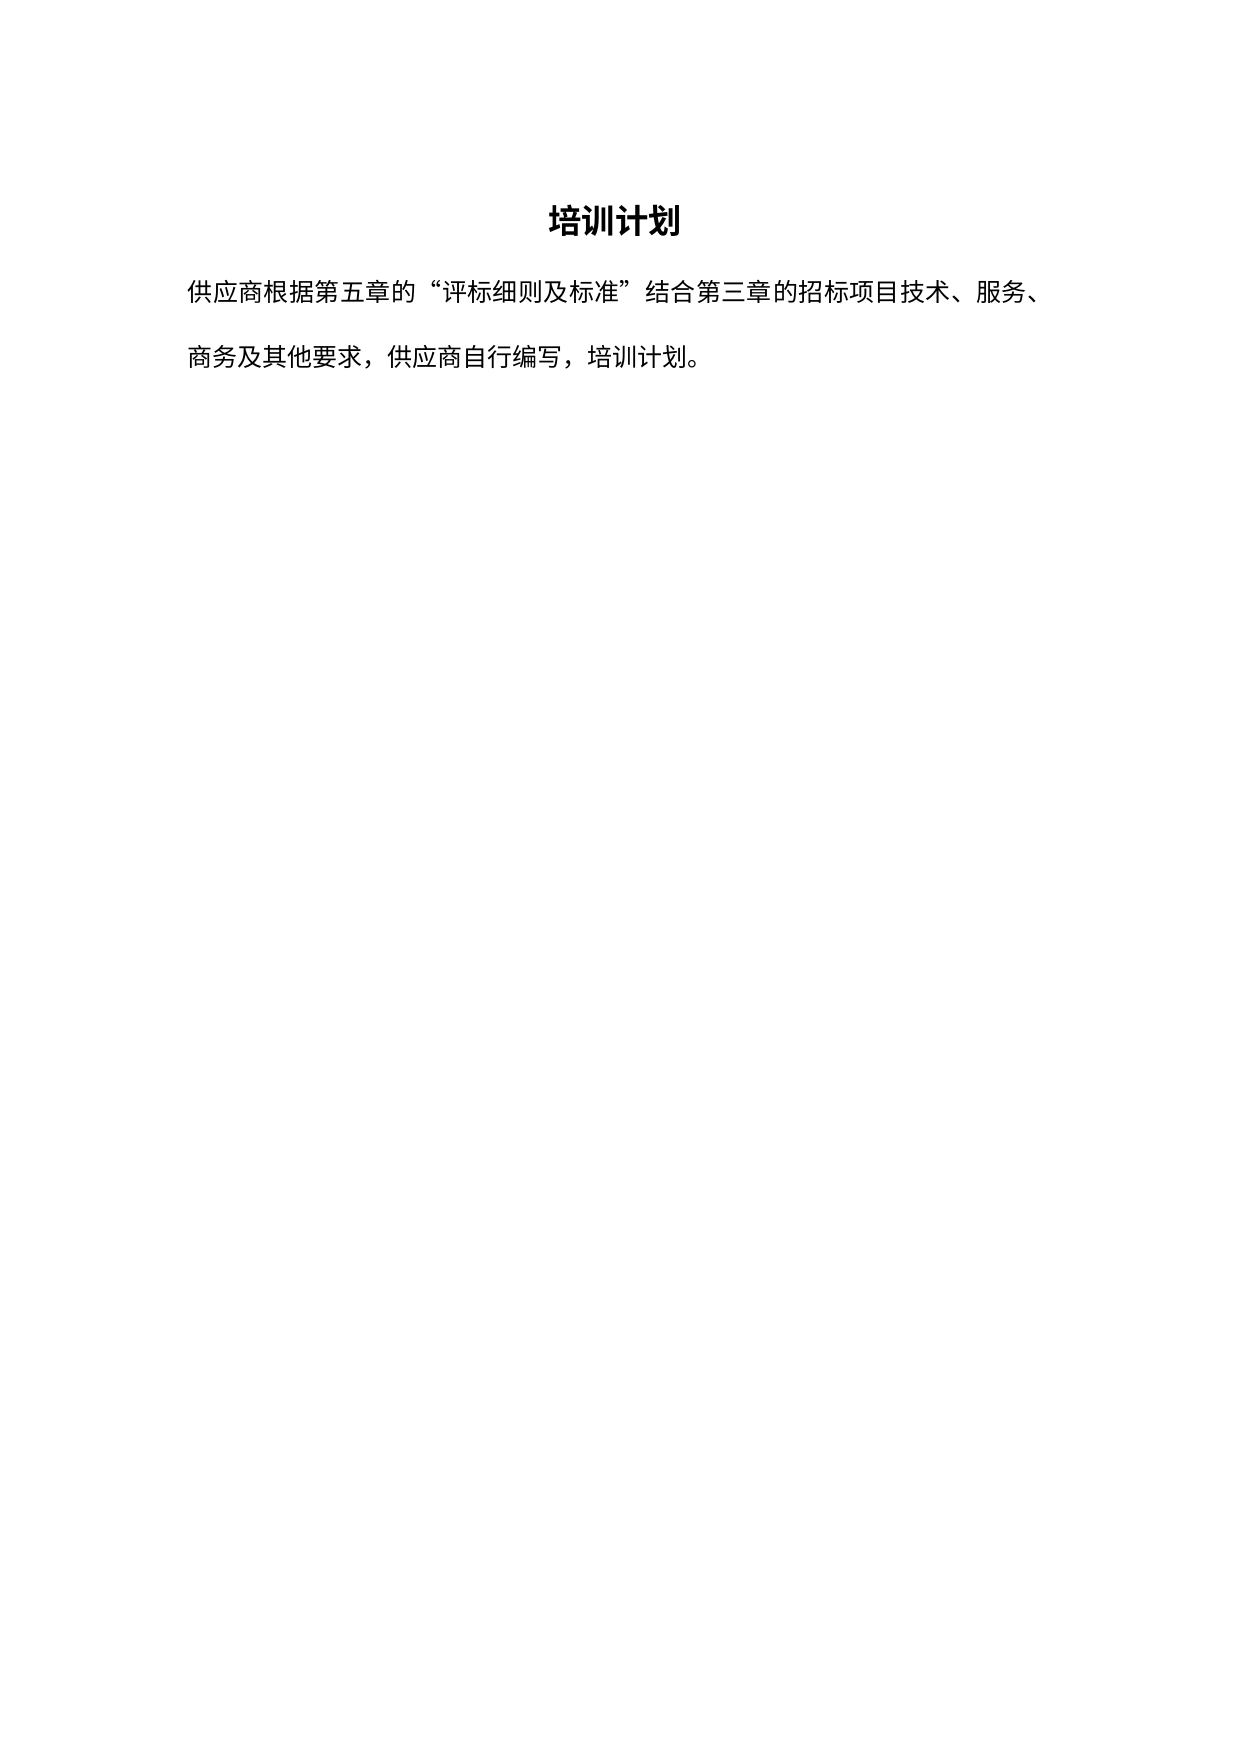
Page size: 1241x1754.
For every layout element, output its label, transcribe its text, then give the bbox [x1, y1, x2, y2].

text 供应商根据第五章的“评标细则及标准”结合第三章的招标项目技术、服务、商务及其他要求，供应商自行编写，培训计划。 [187, 258, 1053, 388]
subtitle 培训计划 [177, 187, 1053, 252]
